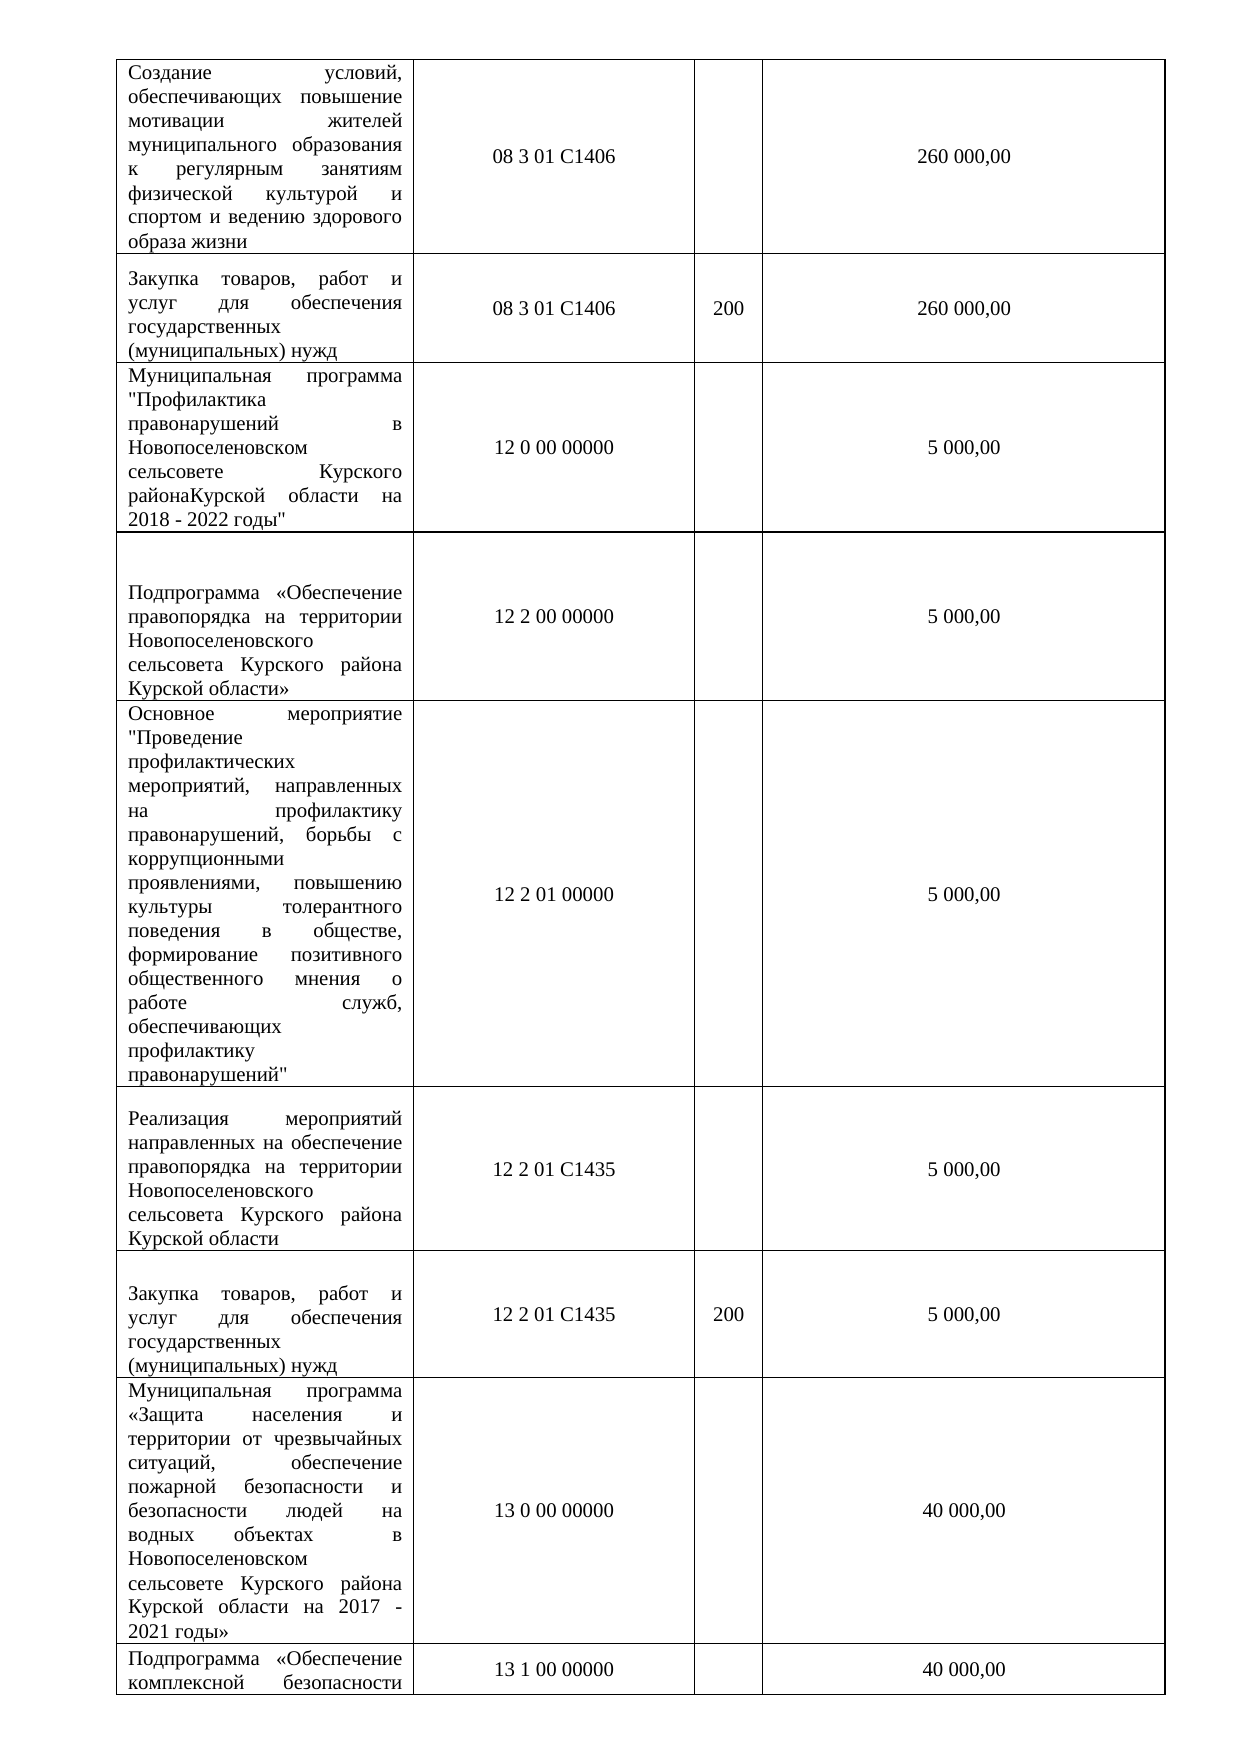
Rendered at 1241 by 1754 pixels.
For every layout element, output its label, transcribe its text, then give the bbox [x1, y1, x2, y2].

table_cell [695, 701, 762, 1086]
table_cell [695, 1087, 762, 1250]
table_cell 260 000,00 [763, 60, 1164, 253]
table_cell [695, 1644, 762, 1694]
table_cell Подпрограмма «Обеспечение правопорядка на территории Новопоселеновского сельсовета Курского района Курской области» [117, 533, 413, 700]
table_cell Закупка товаров, работ и услуг для обеспечения государственных (муниципальных) нужд [117, 1251, 413, 1377]
table_cell 260 000,00 [763, 254, 1164, 362]
table_cell Муниципальная программа «Защита населения и территории от чрезвычайных ситуаций, обеспечение пожарной безопасности и безопасности людей на водных объектах в Новопоселеновском сельсовете Курского района Курской области на 2017 - 2021 годы» [117, 1378, 413, 1643]
table_cell [695, 60, 762, 253]
table_cell 40 000,00 [763, 1378, 1164, 1643]
table_cell 5 000,00 [763, 533, 1164, 700]
table_cell 200 [695, 254, 762, 362]
table_cell 5 000,00 [763, 701, 1164, 1086]
table_cell Создание условий, обеспечивающих повышение мотивации жителей муниципального образования к регулярным занятиям физической культурой и спортом и ведению здорового образа жизни [117, 60, 413, 253]
table_cell 13 1 00 00000 [414, 1644, 694, 1694]
table_cell 40 000,00 [763, 1644, 1164, 1694]
table_cell Основное мероприятие "Проведение профилактических мероприятий, направленных на профилактику правонарушений, борьбы с коррупционными проявлениями, повышению культуры толерантного поведения в обществе, формирование позитивного общественного мнения о работе служб, обеспечивающих профилактику правонарушений" [117, 701, 413, 1086]
table_cell 12 2 01 С1435 [414, 1251, 694, 1377]
table_cell 08 3 01 С1406 [414, 60, 694, 253]
table_cell Закупка товаров, работ и услуг для обеспечения государственных (муниципальных) нужд [117, 254, 413, 362]
table_cell 12 2 00 00000 [414, 533, 694, 700]
table_cell Муниципальная программа "Профилактика правонарушений в Новопоселеновском сельсовете Курского районаКурской области на 2018 - 2022 годы" [117, 363, 413, 531]
table_cell 08 3 01 С1406 [414, 254, 694, 362]
table_cell 5 000,00 [763, 363, 1164, 531]
table_cell 200 [695, 1251, 762, 1377]
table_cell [117, 1644, 413, 1694]
table_cell [695, 363, 762, 531]
table_cell 5 000,00 [763, 1087, 1164, 1250]
table_cell [695, 1378, 762, 1643]
table_cell [695, 533, 762, 700]
table_cell 12 2 01 00000 [414, 701, 694, 1086]
table_cell 5 000,00 [763, 1251, 1164, 1377]
table_cell 12 0 00 00000 [414, 363, 694, 531]
table_cell Реализация мероприятий направленных на обеспечение правопорядка на территории Новопоселеновского сельсовета Курского района Курской области [117, 1087, 413, 1250]
table_cell 12 2 01 С1435 [414, 1087, 694, 1250]
table_cell 13 0 00 00000 [414, 1378, 694, 1643]
